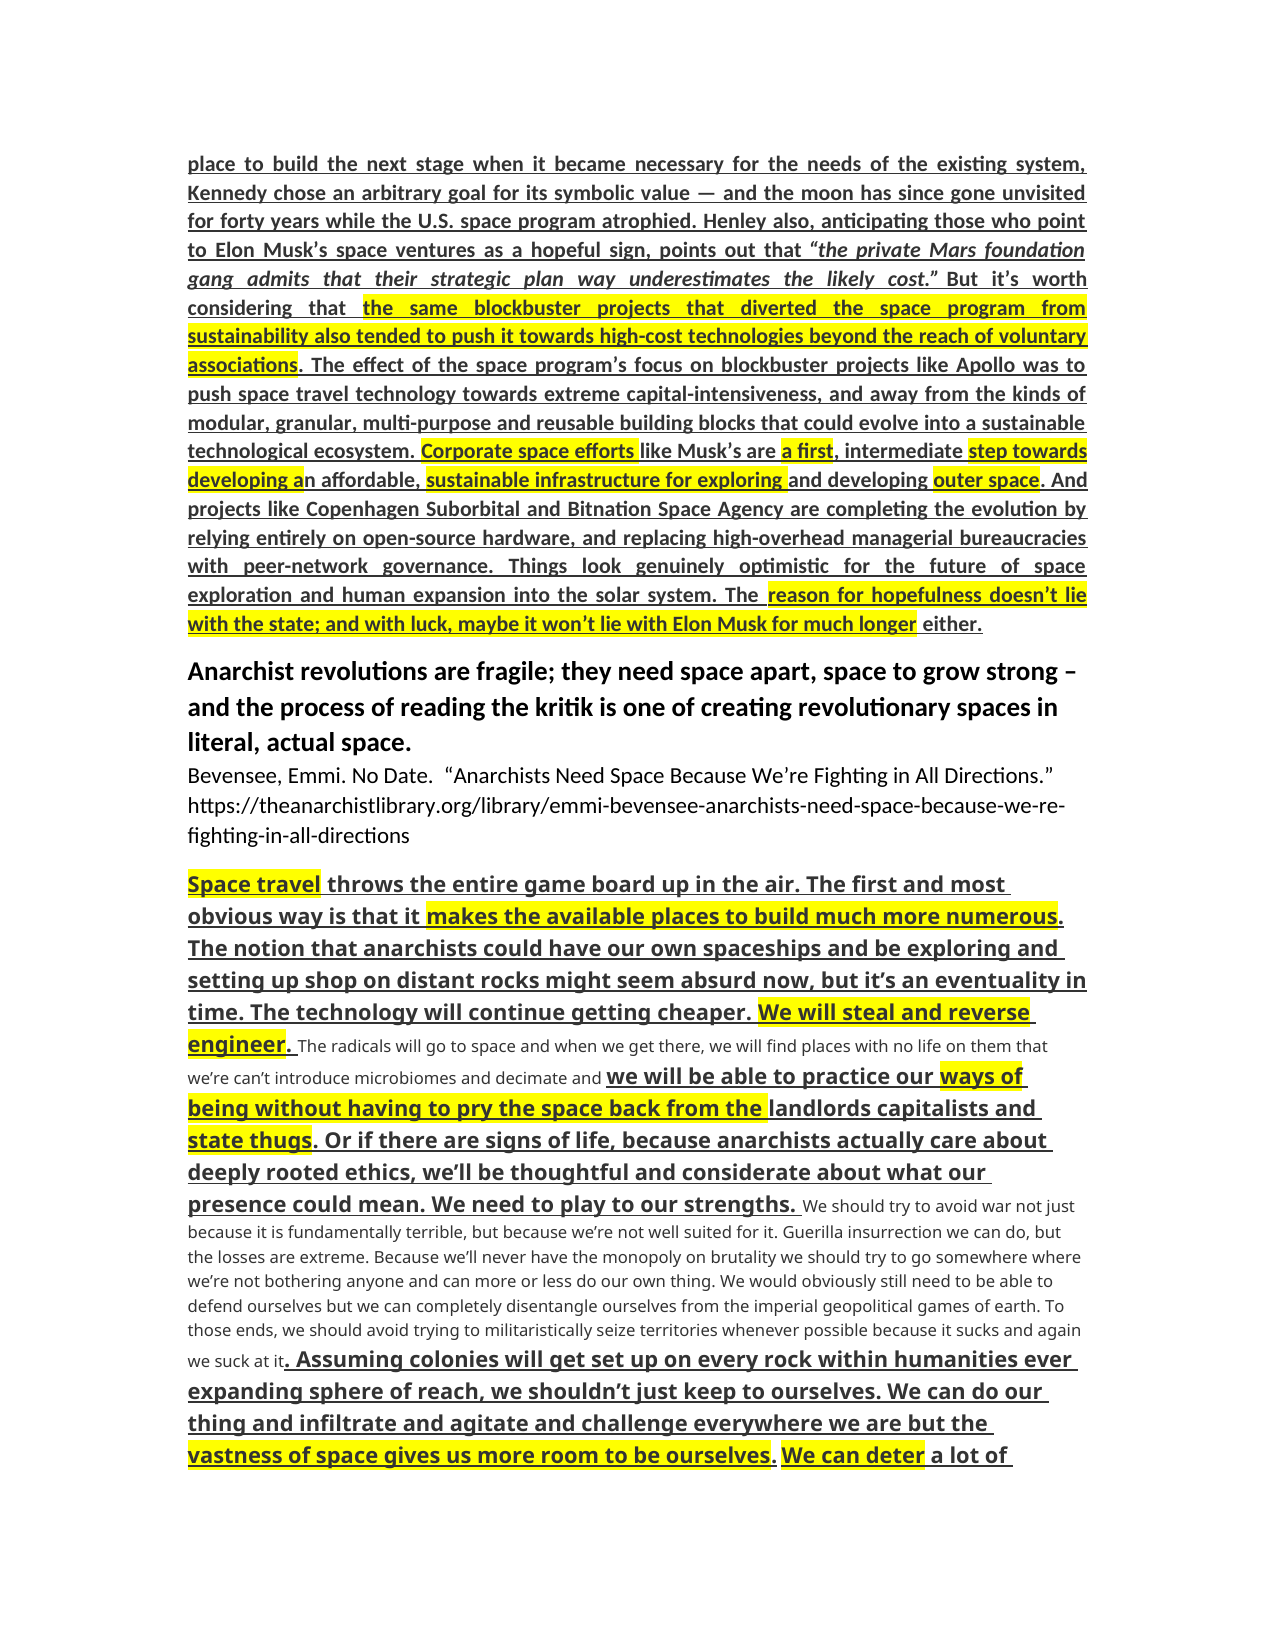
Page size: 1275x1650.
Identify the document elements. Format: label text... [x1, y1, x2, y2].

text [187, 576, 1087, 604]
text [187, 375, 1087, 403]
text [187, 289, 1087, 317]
text Bevensee, Emmi. No Date. “Anarchists Need Space Because We’re Fighting in All Directions.” https://theanarchistlibrary.org/library/emmi-bevensee-anarchists-need-space-because-we-re-fighting-in-all-directions [187, 761, 1087, 850]
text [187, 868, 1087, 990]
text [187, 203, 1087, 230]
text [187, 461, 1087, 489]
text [187, 991, 1087, 1470]
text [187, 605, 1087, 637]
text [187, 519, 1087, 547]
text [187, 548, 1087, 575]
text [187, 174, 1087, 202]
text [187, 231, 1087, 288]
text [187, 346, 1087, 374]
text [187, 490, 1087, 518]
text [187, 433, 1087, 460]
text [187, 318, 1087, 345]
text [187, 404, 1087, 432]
subtitle Anarchist revolutions are fragile; they need space apart, space to grow strong – and the process of reading the kritik is one of creating revolutionary spaces in literal, actual space. [187, 654, 1087, 759]
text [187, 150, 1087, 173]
